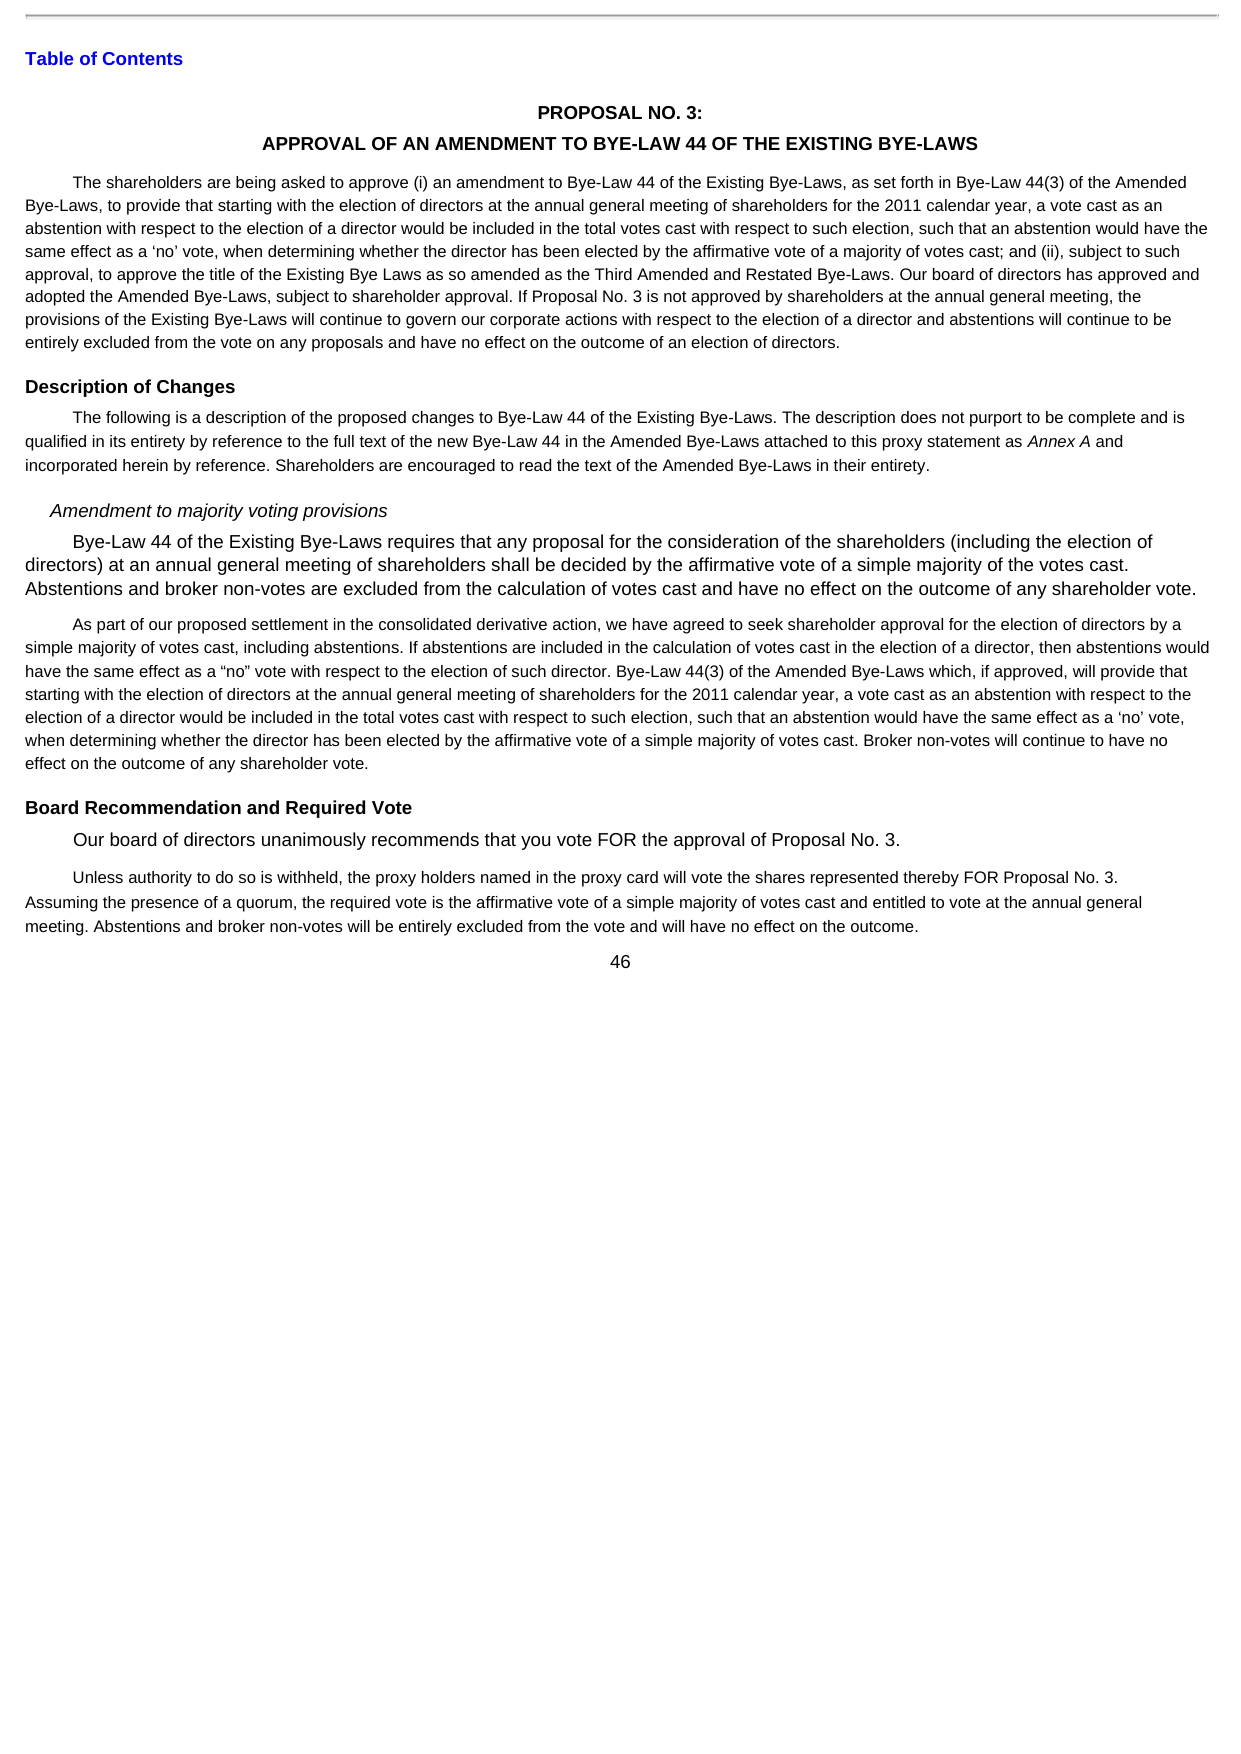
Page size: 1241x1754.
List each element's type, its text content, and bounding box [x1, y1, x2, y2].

text Bye-Law 44 of the Existing Bye-Laws requires that any proposal for the consideration of the shareholders (including the election of directors) at an annual general meeting of shareholders shall be decided by the affirmative vote of a simple majority of the votes cast. Abstentions and broker non-votes are excluded from the calculation of votes cast and have no effect on the outcome of any shareholder vote. [25, 531, 1207, 599]
text Board Recommendation and Required Vote [25, 797, 1211, 819]
text Amendment to majority voting provisions [50, 500, 1211, 522]
text Unless authority to do so is withheld, the proxy holders named in the proxy card will vote the shares represented thereby FOR Proposal No. 3. Assuming the presence of a quorum, the required vote is the affirmative vote of a simple majority of votes cast and entitled to vote at the annual general meeting. Abstentions and broker non-votes will be entirely excluded from the vote and will have no effect on the outcome. [25, 868, 1194, 936]
text The following is a description of the proposed changes to Bye-Law 44 of the Existing Bye-Laws. The description does not purport to be complete and is qualified in its entirety by reference to the full text of the new Bye-Law 44 in the Amended Bye-Laws attached to this proxy statement as Annex A and incorporated herein by reference. Shareholders are encouraged to read the text of the Amended Bye-Laws in their entirety. [25, 408, 1190, 475]
text Our board of directors unanimously recommends that you vote FOR the approval of Proposal No. 3. [73, 829, 1211, 850]
text PROPOSAL NO. 3: [25, 102, 1215, 123]
text As part of our proposed settlement in the consolidated derivative action, we have agreed to seek shareholder approval for the election of directors by a simple majority of votes cast, including abstentions. If abstentions are included in the calculation of votes cast in the election of a director, then abstentions would have the same effect as a “no” vote with respect to the election of such director. Bye-Law 44(3) of the Amended Bye-Laws which, if approved, will provide that starting with the election of directors at the annual general meeting of shareholders for the 2011 calendar year, a vote cast as an abstention with respect to the election of a director would be included in the total votes cast with respect to such election, such that an abstention would have the same effect as a ‘no’ vote, when determining whether the director has been elected by the affirmative vote of a simple majority of votes cast. Broker non-votes will continue to have no effect on the outcome of any shareholder vote. [25, 615, 1211, 773]
text Table of Contents [25, 48, 1211, 69]
text APPROVAL OF AN AMENDMENT TO BYE-LAW 44 OF THE EXISTING BYE-LAWS [25, 133, 1215, 154]
text Description of Changes [25, 376, 1211, 398]
text The shareholders are being asked to approve (i) an amendment to Bye-Law 44 of the Existing Bye-Laws, as set forth in Bye-Law 44(3) of the Amended Bye-Laws, to provide that starting with the election of directors at the annual general meeting of shareholders for the 2011 calendar year, a vote cast as an abstention with respect to the election of a director would be included in the total votes cast with respect to such election, such that an abstention would have the same effect as a ‘no’ vote, when determining whether the director has been elected by the affirmative vote of a majority of votes cast; and (ii), subject to such approval, to approve the title of the Existing Bye Laws as so amended as the Third Amended and Restated Bye-Laws. Our board of directors has approved and adopted the Amended Bye-Laws, subject to shareholder approval. If Proposal No. 3 is not approved by shareholders at the annual general meeting, the provisions of the Existing Bye-Laws will continue to govern our corporate actions with respect to the election of a director and abstentions will continue to be entirely excluded from the vote on any proposals and have no effect on the outcome of an election of directors. [25, 173, 1209, 352]
picture [23, 14, 1220, 21]
text 46 [25, 951, 1215, 972]
